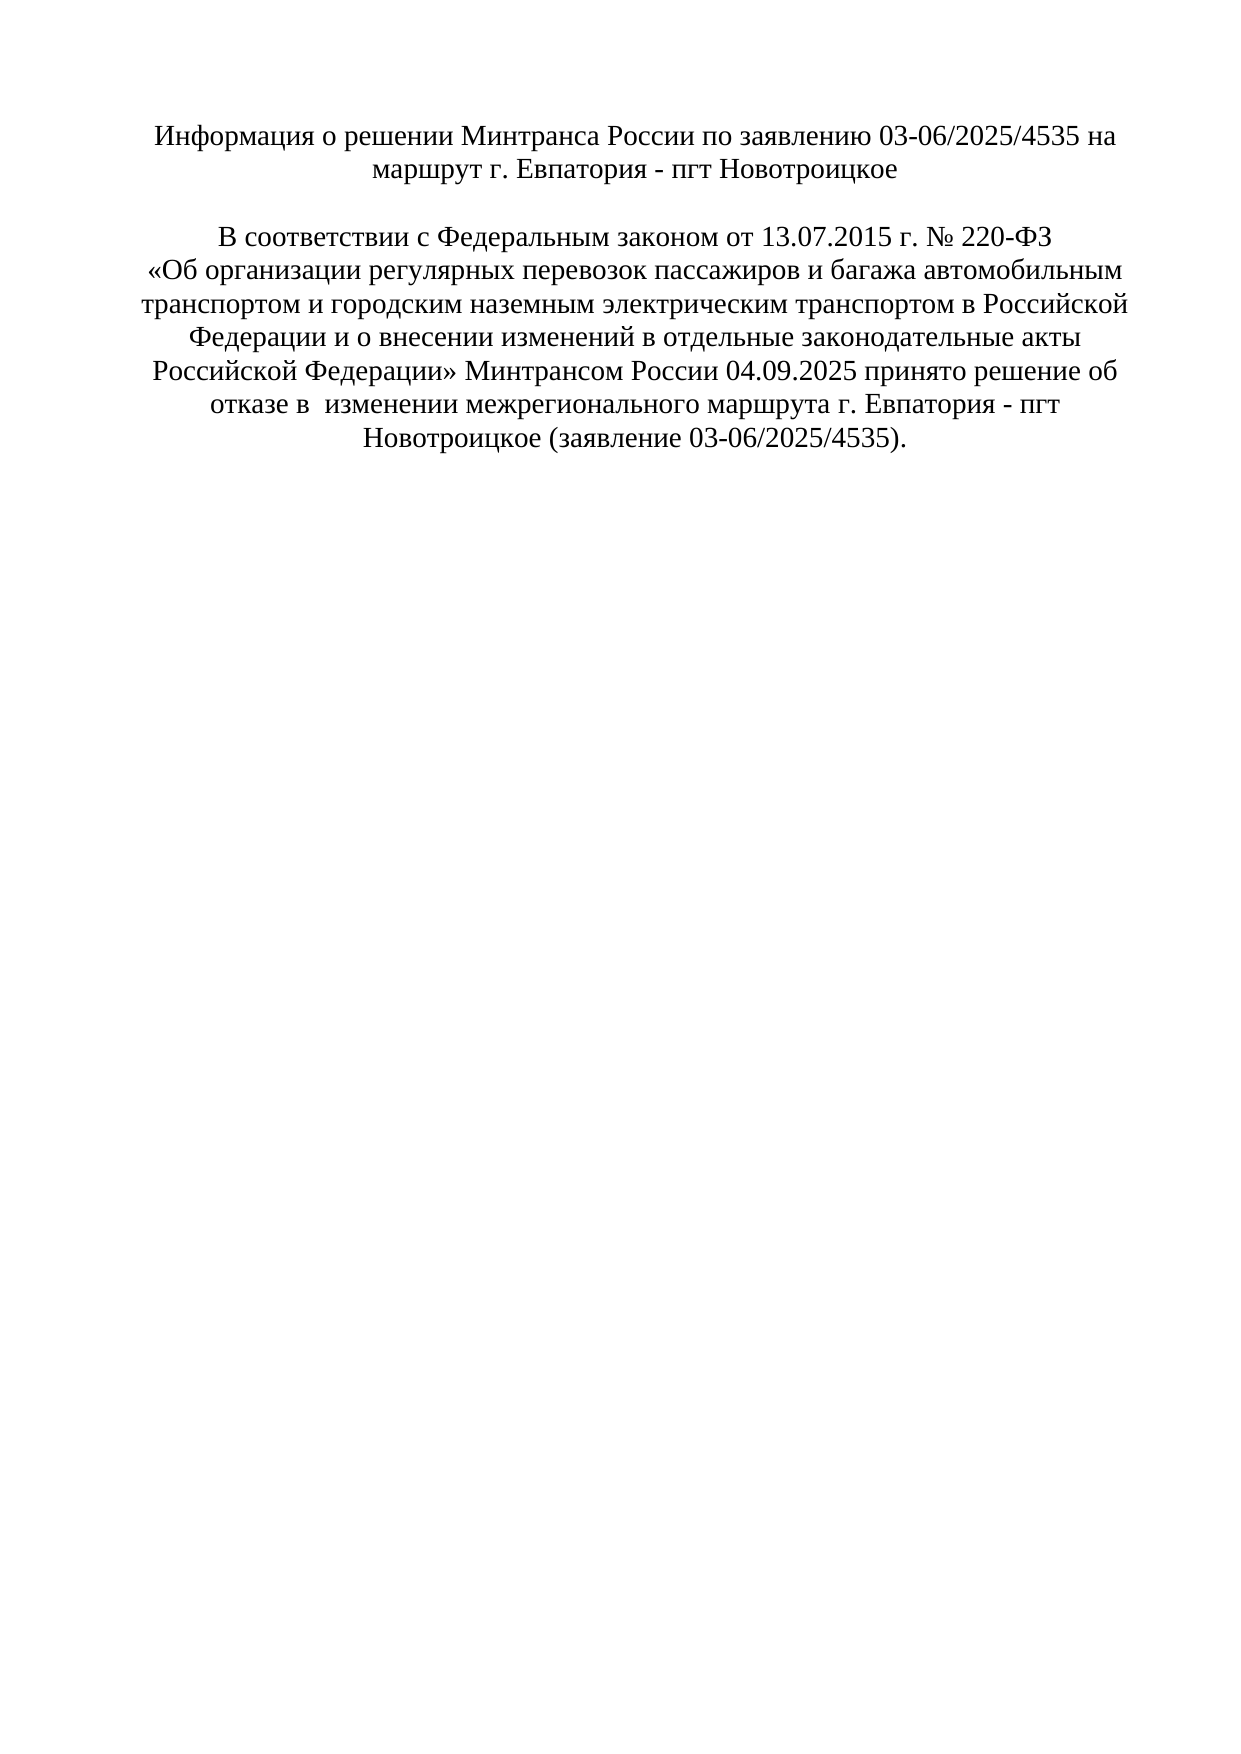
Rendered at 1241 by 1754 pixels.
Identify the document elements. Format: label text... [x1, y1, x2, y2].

text Информация о решении Минтранса России по заявлению 03-06/2025/4535 на маршрут г. Евпатория - пгт Новотроицкое [118, 118, 1152, 185]
text В соответствии с Федеральным законом от 13.07.2015 г. № 220-ФЗ «Об организации регулярных перевозок пассажиров и багажа автомобильным транспортом и городским наземным электрическим транспортом в Российской Федерации и о внесении изменений в отдельные законодательные акты Российской Федерации» Минтрансом России 04.09.2025 принято решение об отказе в изменении межрегионального маршрута г. Евпатория - пгт Новотроицкое (заявление 03-06/2025/4535). [118, 219, 1152, 453]
